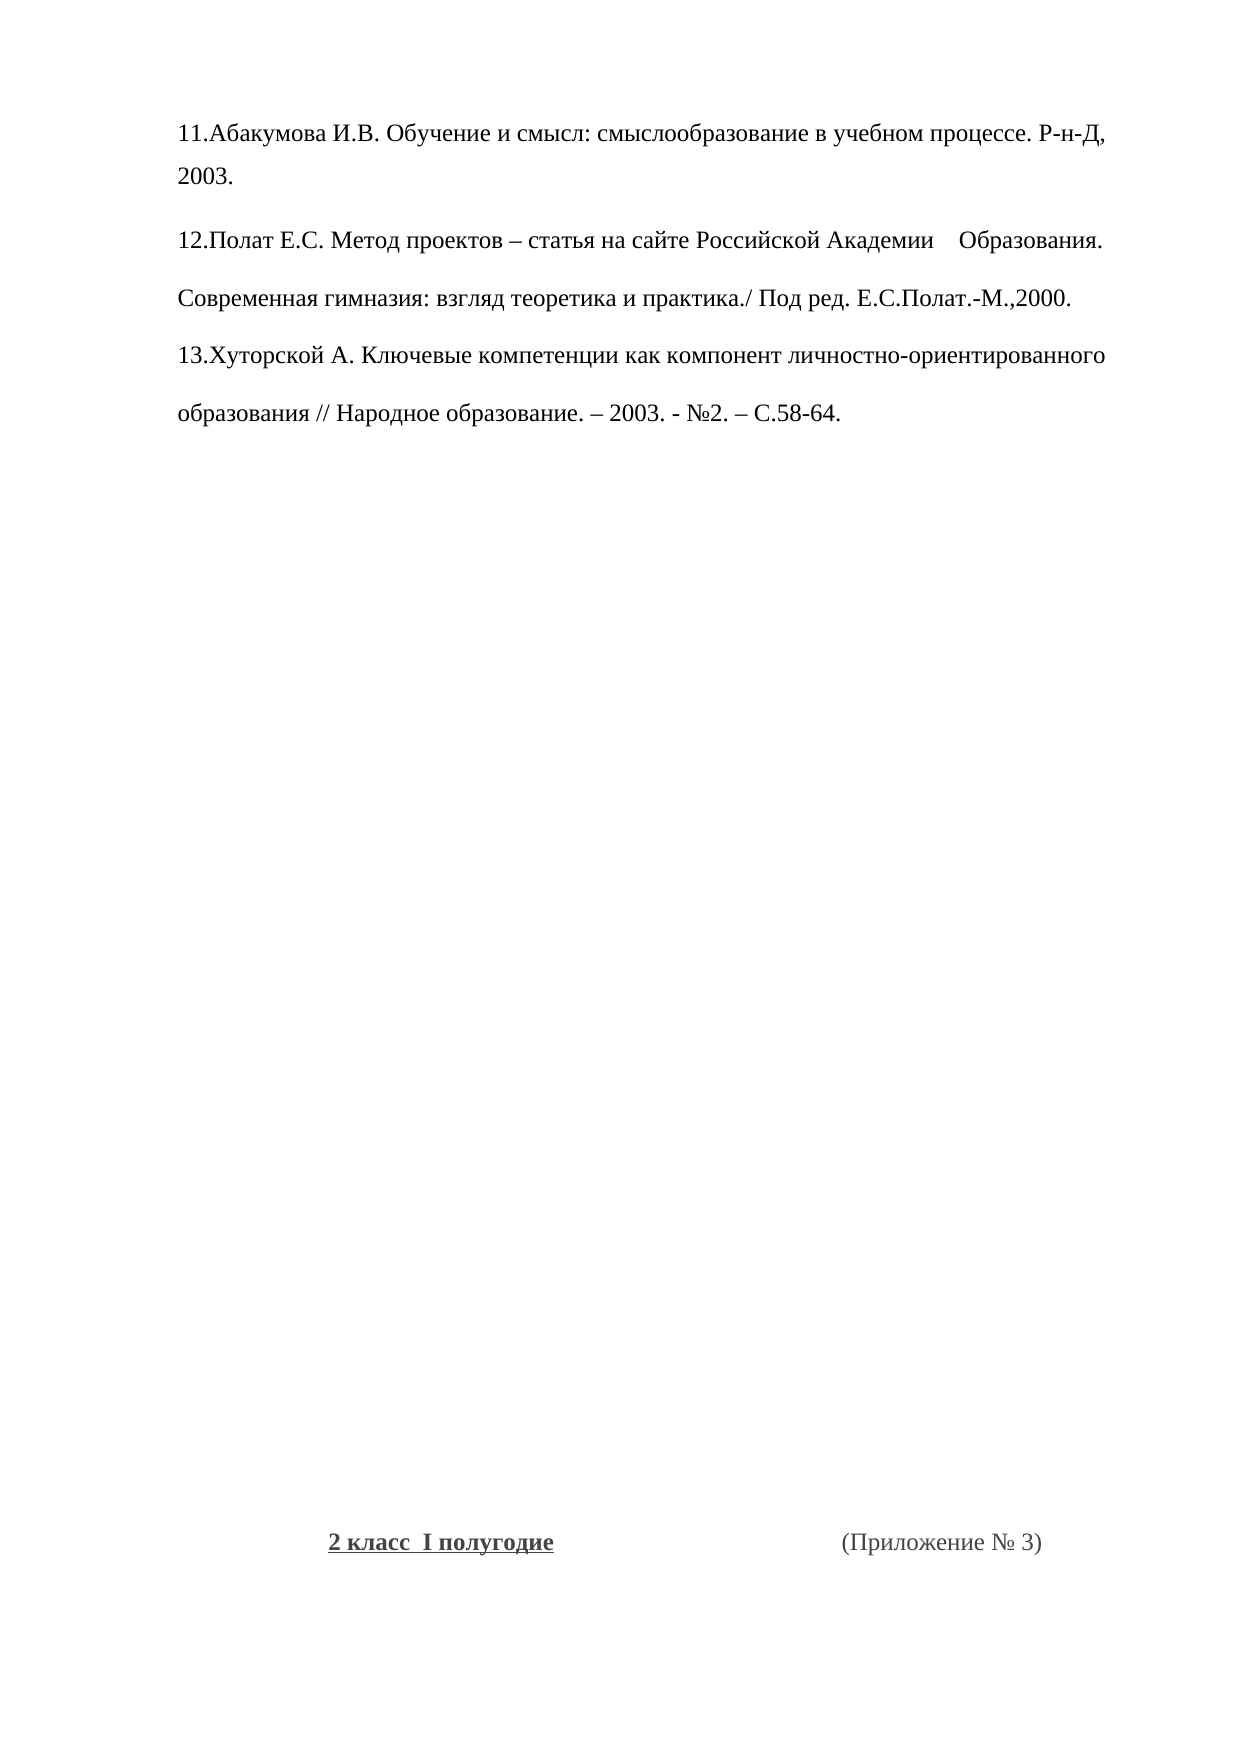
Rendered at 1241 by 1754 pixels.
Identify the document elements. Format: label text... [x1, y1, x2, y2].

text 13.Хуторской А. Ключевые компетенции как компонент личностно-ориентированного образования // Народное образование. – 2003. - №2. – С.58-64. [177, 340, 1152, 426]
text 12.Полат Е.С. Метод проектов – статья на сайте Российской Академии Образования. Современная гимназия: взгляд теоретика и практика./ Под ред. Е.С.Полат.-М.,2000. [177, 225, 1152, 311]
text 2 класс I полугодие (Приложение № 3) [177, 1527, 1152, 1556]
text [177, 118, 1152, 190]
